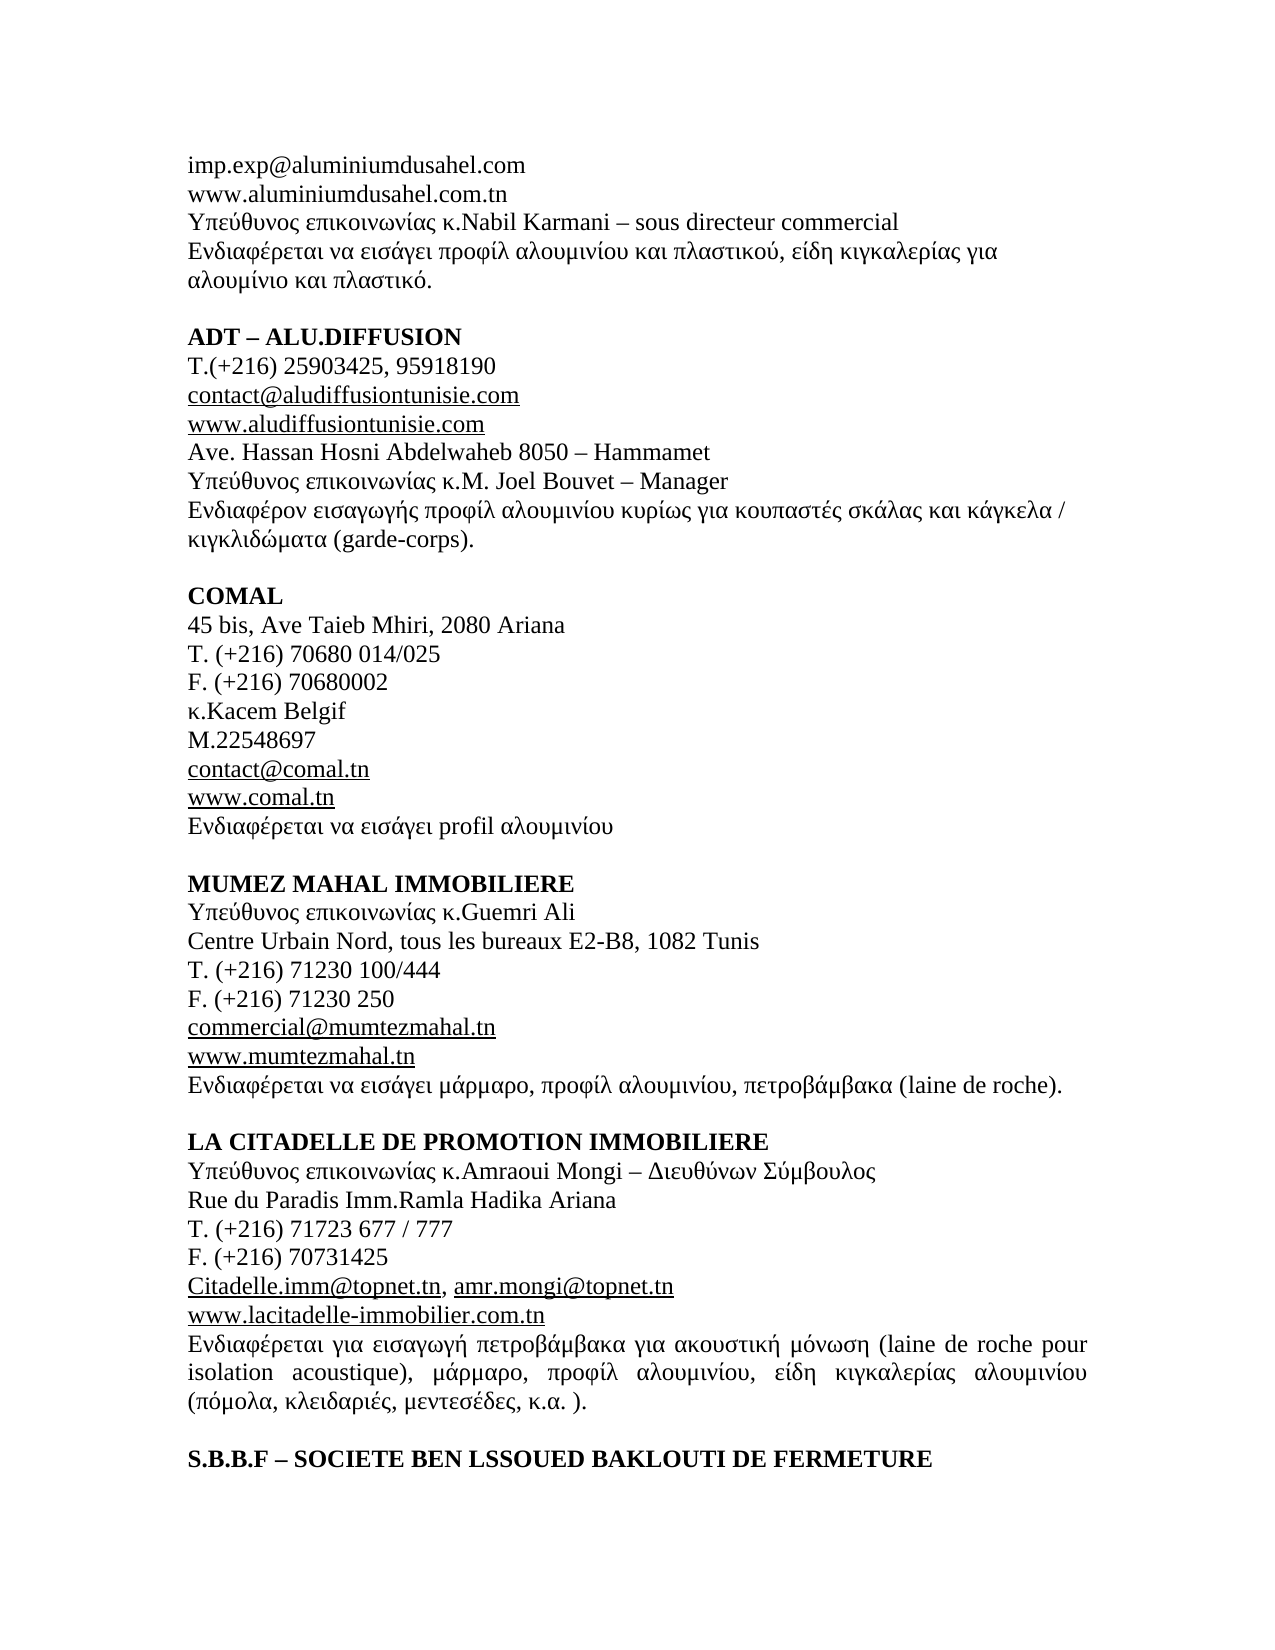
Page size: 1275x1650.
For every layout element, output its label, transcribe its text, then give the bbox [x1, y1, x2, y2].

text T. (+216) 71723 677 / 777 [187, 1214, 1087, 1242]
text MUMEZ MAHAL IMMOBILIERE [187, 869, 1087, 897]
text Citadelle.imm@topnet.tn, amr.mongi@topnet.tn [187, 1271, 1087, 1300]
text LA CITADELLE DE PROMOTION IMMOBILIERE [187, 1127, 1087, 1156]
text Ενδιαφέρεται για εισαγωγή πετροβάμβακα για ακουστική μόνωση (laine de roche pour isolation acoustique), μάρμαρο, προφίλ αλουμινίου, είδη κιγκαλερίας αλουμινίου (πόμολα, κλειδαριές, μεντεσέδες, κ.α. ). [187, 1329, 1087, 1415]
text contact@aludiffusiontunisie.com [187, 380, 1087, 409]
text T. (+216) 70680 014/025 [187, 639, 1087, 667]
text Ενδιαφέρεται να εισάγει μάρμαρο, προφίλ αλουμινίου, πετροβάμβακα (laine de roche). [187, 1070, 1087, 1099]
text Ενδιαφέρεται να εισάγει προφίλ αλουμινίου και πλαστικού, είδη κιγκαλερίας για αλουμίνιο και πλαστικό. [187, 236, 1087, 294]
text Ενδιαφέρεται να εισάγει profil αλουμινίου [187, 811, 1087, 840]
text Υπεύθυνος επικοινωνίας κ.Nabil Karmani – sous directeur commercial [187, 207, 1087, 236]
text M.22548697 [187, 725, 1087, 754]
text Υπεύθυνος επικοινωνίας κ.Guemri Ali [187, 897, 1087, 926]
text www.aluminiumdusahel.com.tn [187, 179, 1087, 207]
text S.B.B.F – SOCIETE BEN LSSOUED BAKLOUTI DE FERMETURE [187, 1444, 1087, 1472]
text www.aludiffusiontunisie.com [187, 409, 1087, 437]
text Centre Urbain Nord, tous les bureaux E2-B8, 1082 Tunis [187, 926, 1087, 955]
text commercial@mumtezmahal.tn [187, 1012, 1087, 1041]
text imp.exp@aluminiumdusahel.com [187, 150, 1087, 179]
text www.lacitadelle-immobilier.com.tn [187, 1300, 1087, 1329]
text Υπεύθυνος επικοινωνίας κ.Amraoui Mongi – Διευθύνων Σύμβουλος [187, 1156, 1087, 1185]
text T. (+216) 71230 100/444 [187, 955, 1087, 984]
text Ave. Hassan Hosni Abdelwaheb 8050 – Hammamet [187, 437, 1087, 466]
text T.(+216) 25903425, 95918190 [187, 351, 1087, 380]
text Rue du Paradis Imm.Ramla Hadika Ariana [187, 1185, 1087, 1214]
text 45 bis, Ave Taieb Mhiri, 2080 Ariana [187, 610, 1087, 639]
text F. (+216) 71230 250 [187, 984, 1087, 1012]
text F. (+216) 70731425 [187, 1242, 1087, 1271]
text Υπεύθυνος επικοινωνίας κ.M. Joel Bouvet – Manager [187, 466, 1087, 495]
text COMAL [187, 581, 1087, 610]
text Ενδιαφέρον εισαγωγής προφίλ αλουμινίου κυρίως για κουπαστές σκάλας και κάγκελα / κιγκλιδώματα (garde-corps). [187, 495, 1087, 552]
text www.mumtezmahal.tn [187, 1041, 1087, 1070]
text κ.Kacem Belgif [187, 696, 1087, 725]
text contact@comal.tn [187, 754, 1087, 782]
text ADT – ALU.DIFFUSION [187, 322, 1087, 351]
text www.comal.tn [187, 782, 1087, 811]
text F. (+216) 70680002 [187, 667, 1087, 696]
